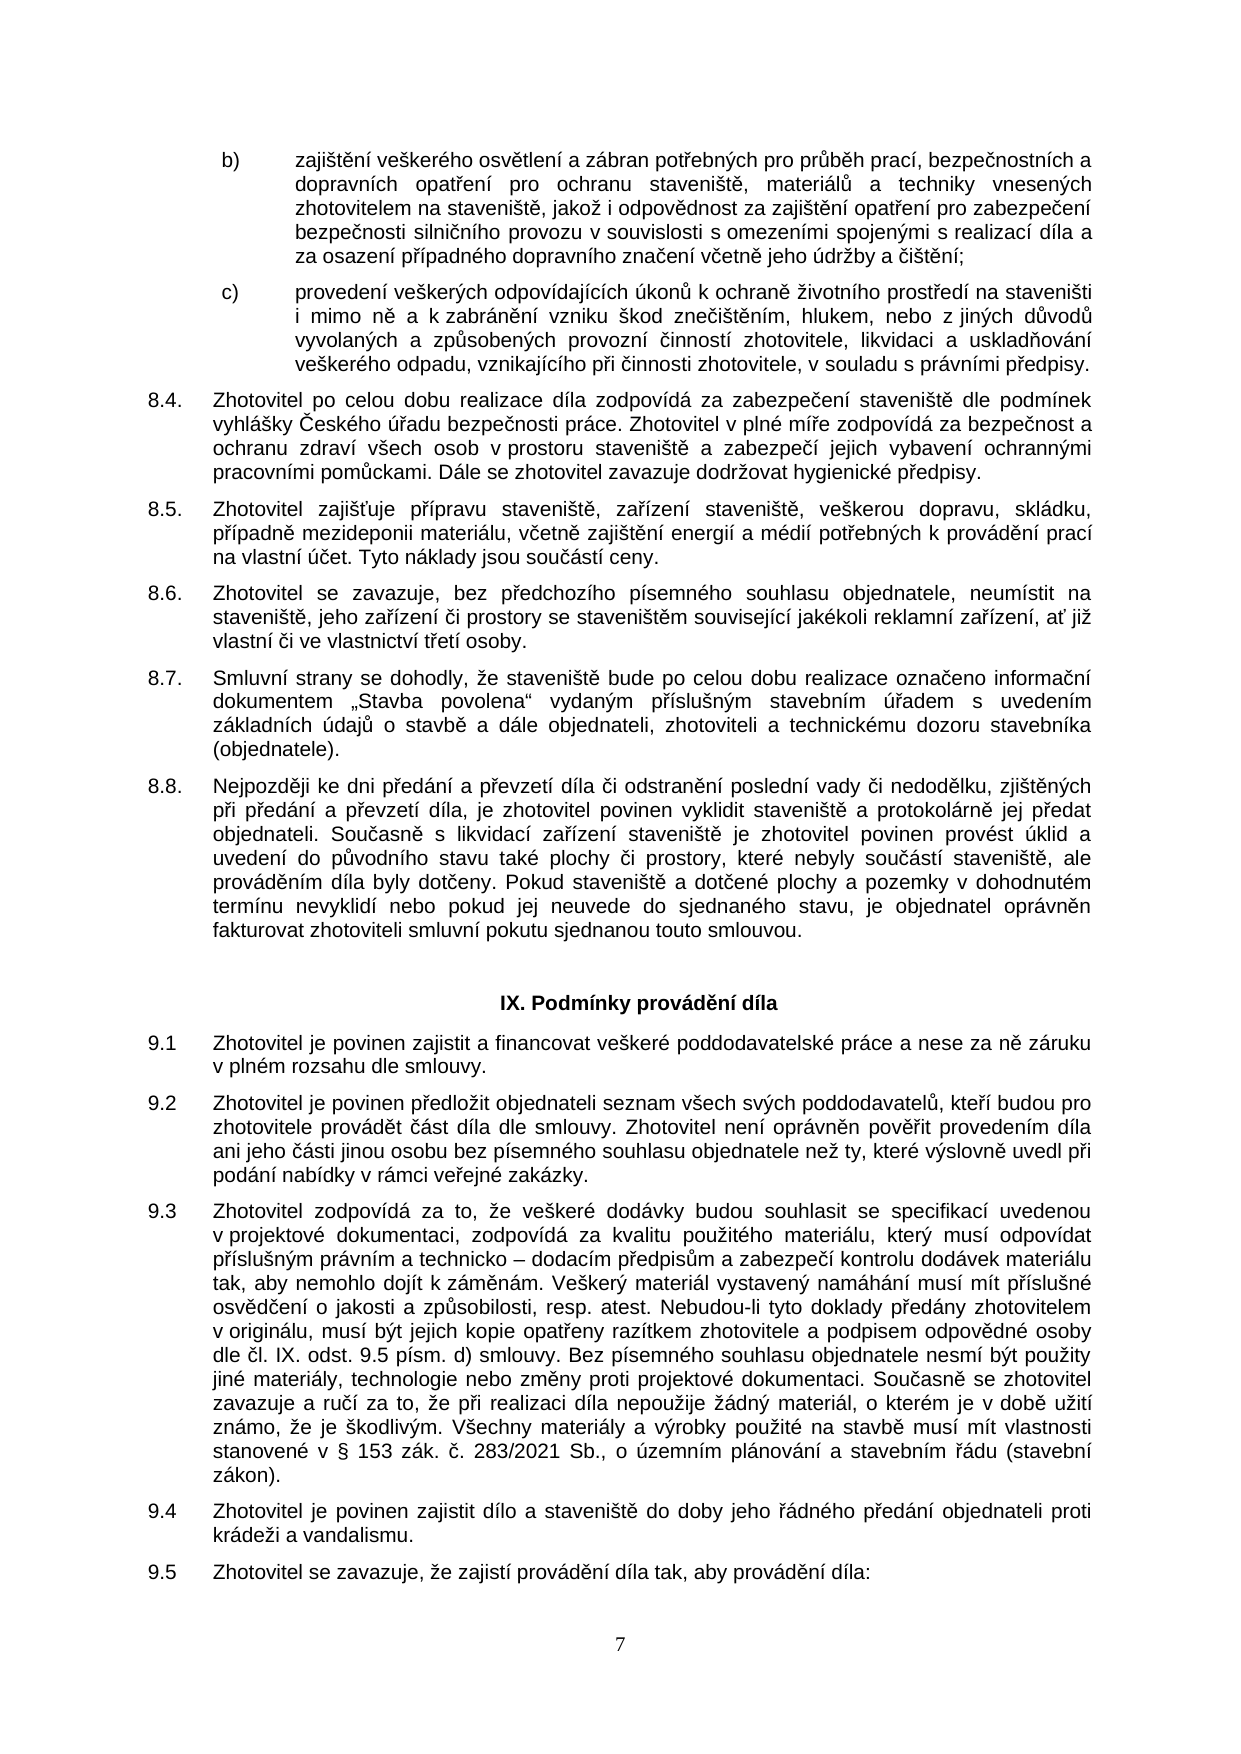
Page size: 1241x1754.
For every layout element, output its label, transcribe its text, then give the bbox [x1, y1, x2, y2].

list Zhotovitel je povinen zajistit dílo a staveniště do doby jeho řádného předání objednateli proti krádeži a vandalismu. [148, 1499, 1093, 1547]
list Zhotovitel je povinen zajistit a financovat veškeré poddodavatelské práce a nese za ně záruku v plném rozsahu dle smlouvy. [148, 1030, 1093, 1078]
list Zhotovitel zodpovídá za to, že veškeré dodávky budou souhlasit se specifikací uvedenou v projektové dokumentaci, zodpovídá za kvalitu použitého materiálu, který musí odpovídat příslušným právním a technicko – dodacím předpisům a zabezpečí kontrolu dodávek materiálu tak, aby nemohlo dojít k záměnám. Veškerý materiál vystavený namáhání musí mít příslušné osvědčení o jakosti a způsobilosti, resp. atest. Nebudou-li tyto doklady předány zhotovitelem v originálu, musí být jejich kopie opatřeny razítkem zhotovitele a podpisem odpovědné osoby dle čl. IX. odst. 9.5 písm. d) smlouvy. Bez písemného souhlasu objednatele nesmí být použity jiné materiály, technologie nebo změny proti projektové dokumentaci. Současně se zhotovitel zavazuje a ručí za to, že při realizaci díla nepoužije žádný materiál, o kterém je v době užití známo, že je škodlivým. Všechny materiály a výrobky použité na stavbě musí mít vlastnosti stanovené v § 153 zák. č. 283/2021 Sb., o územním plánování a stavebním řádu (stavební zákon). [148, 1199, 1093, 1487]
list Zhotovitel zajišťuje přípravu staveniště, zařízení staveniště, veškerou dopravu, skládku, případně mezideponii materiálu, včetně zajištění energií a médií potřebných k provádění prací na vlastní účet. Tyto náklady jsou součástí ceny. [148, 497, 1093, 568]
list zajištění veškerého osvětlení a zábran potřebných pro průběh prací, bezpečnostních a dopravních opatření pro ochranu staveniště, materiálů a techniky vnesených zhotovitelem na staveniště, jakož i odpovědnost za zajištění opatření pro zabezpečení bezpečnosti silničního provozu v souvislosti s omezeními spojenými s realizací díla a za osazení případného dopravního značení včetně jeho údržby a čištění; [221, 148, 1093, 267]
list provedení veškerých odpovídajících úkonů k ochraně životního prostředí na staveništi i mimo ně a k zabránění vzniku škod znečištěním, hlukem, nebo z jiných důvodů vyvolaných a způsobených provozní činností zhotovitele, likvidaci a uskladňování veškerého odpadu, vznikajícího při činnosti zhotovitele, v souladu s právními předpisy. [221, 280, 1093, 376]
list Zhotovitel se zavazuje, bez předchozího písemného souhlasu objednatele, neumístit na staveniště, jeho zařízení či prostory se staveništěm související jakékoli reklamní zařízení, ať již vlastní či ve vlastnictví třetí osoby. [148, 581, 1093, 653]
list Zhotovitel je povinen předložit objednateli seznam všech svých poddodavatelů, kteří budou pro zhotovitele provádět část díla dle smlouvy. Zhotovitel není oprávněn pověřit provedením díla ani jeho části jinou osobu bez písemného souhlasu objednatele než ty, které výslovně uvedl při podání nabídky v rámci veřejné zakázky. [148, 1091, 1093, 1187]
list Podmínky provádění díla [185, 990, 1093, 1014]
list Smluvní strany se dohodly, že staveniště bude po celou dobu realizace označeno informační dokumentem „Stavba povolena“ vydaným příslušným stavebním úřadem s uvedením základních údajů o stavbě a dále objednateli, zhotoviteli a technickému dozoru stavebníka (objednatele). [148, 665, 1093, 761]
list Zhotovitel po celou dobu realizace díla zodpovídá za zabezpečení staveniště dle podmínek vyhlášky Českého úřadu bezpečnosti práce. Zhotovitel v plné míře zodpovídá za bezpečnost a ochranu zdraví všech osob v prostoru staveniště a zabezpečí jejich vybavení ochrannými pracovními pomůckami. Dále se zhotovitel zavazuje dodržovat hygienické předpisy. [148, 388, 1093, 484]
list Zhotovitel se zavazuje, že zajistí provádění díla tak, aby provádění díla: [148, 1560, 1093, 1584]
list Nejpozději ke dni předání a převzetí díla či odstranění poslední vady či nedodělku, zjištěných při předání a převzetí díla, je zhotovitel povinen vyklidit staveniště a protokolárně jej předat objednateli. Současně s likvidací zařízení staveniště je zhotovitel povinen provést úklid a uvedení do původního stavu také plochy či prostory, které nebyly součástí staveniště, ale prováděním díla byly dotčeny. Pokud staveniště a dotčené plochy a pozemky v dohodnutém termínu nevyklidí nebo pokud jej neuvede do sjednaného stavu, je objednatel oprávněn fakturovat zhotoviteli smluvní pokutu sjednanou touto smlouvou. [148, 774, 1093, 941]
